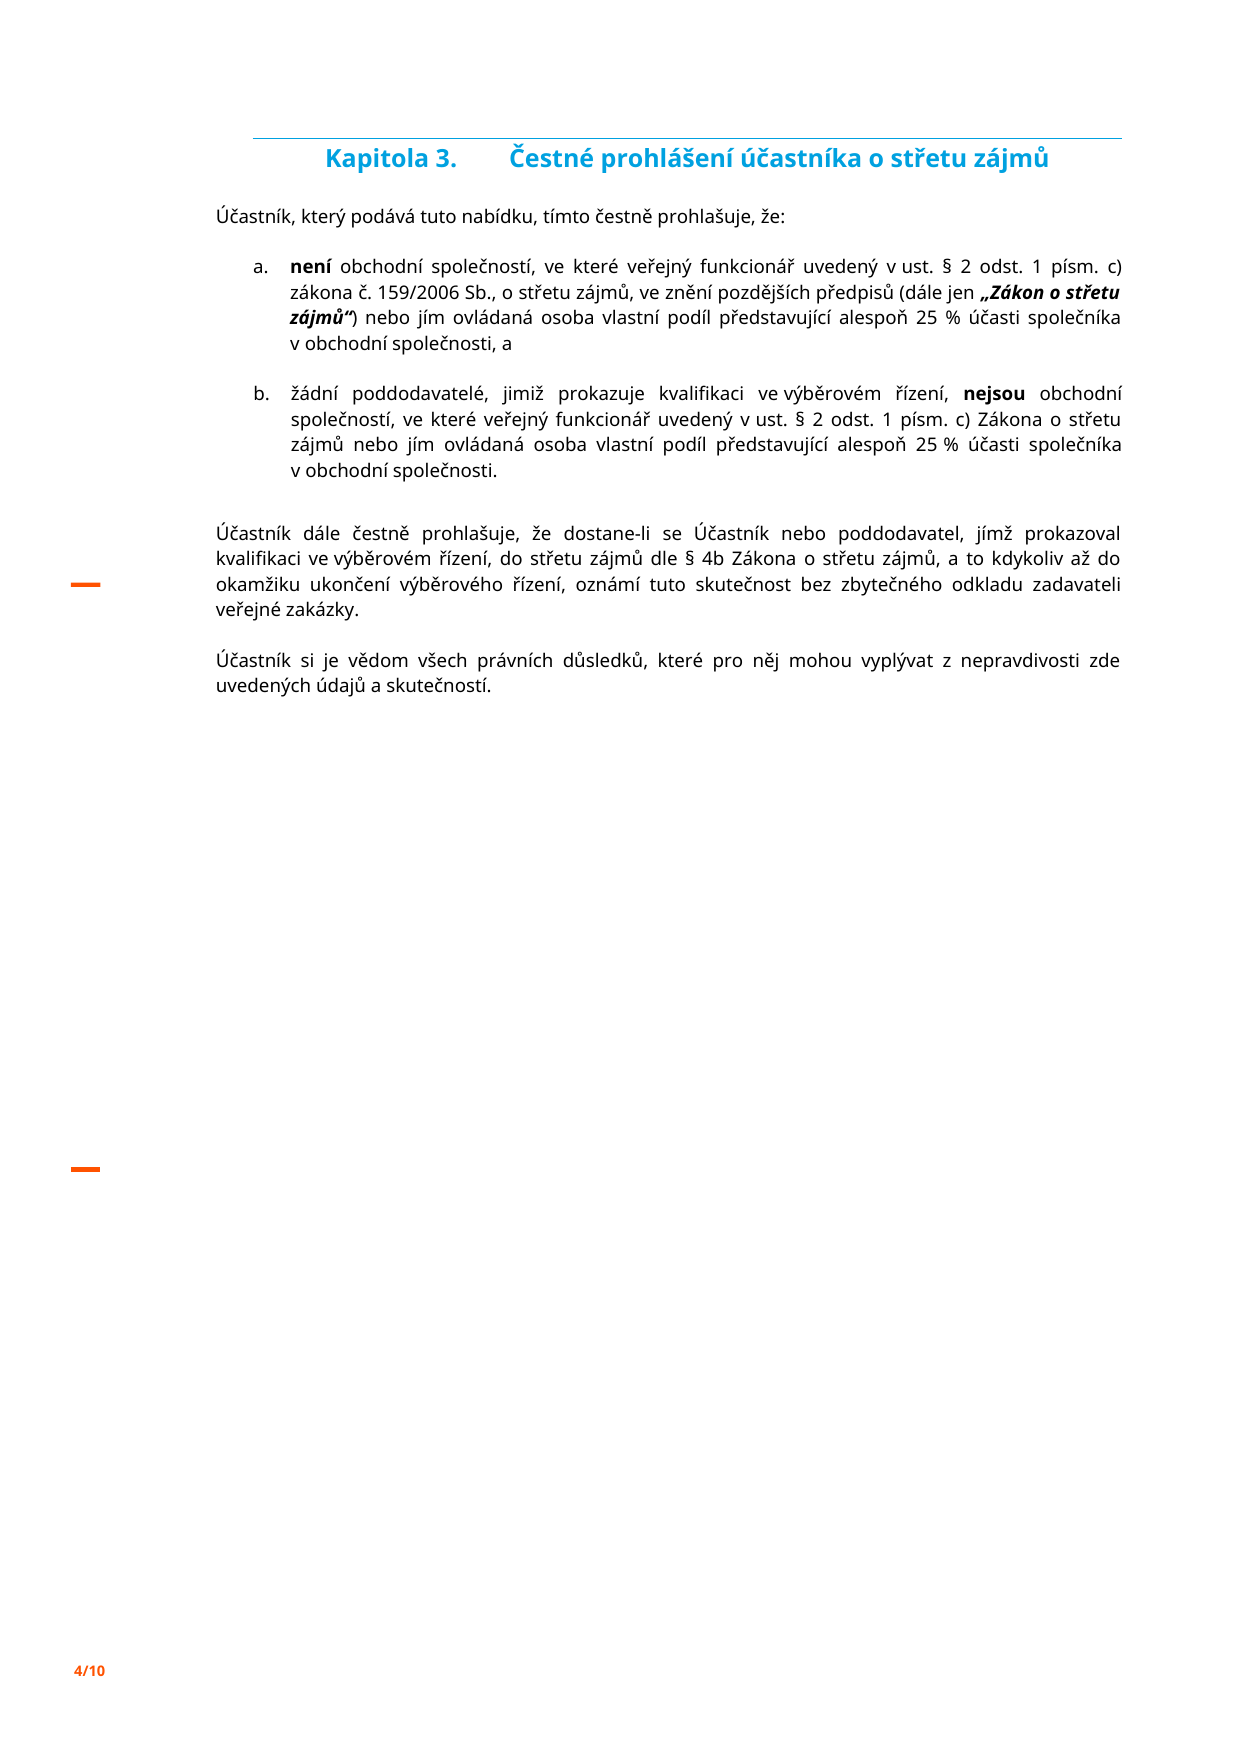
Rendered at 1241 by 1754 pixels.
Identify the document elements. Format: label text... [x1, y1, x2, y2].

list není obchodní společností, ve které veřejný funkcionář uvedený v ust. § 2 odst. 1 písm. c) zákona č. 159/2006 Sb., o střetu zájmů, ve znění pozdějších předpisů (dále jen „Zákon o střetu zájmů“) nebo jím ovládaná osoba vlastní podíl představující alespoň 25 % účasti společníka v obchodní společnosti, a [253, 253, 1122, 356]
text Účastník, který podává tuto nabídku, tímto čestně prohlašuje, že: [216, 203, 1122, 228]
subtitle Čestné prohlášení účastníka o střetu zájmů [253, 139, 1122, 174]
text Účastník si je vědom všech právních důsledků, které pro něj mohou vyplývat z nepravdivosti zde uvedených údajů a skutečností. [216, 647, 1122, 698]
text Účastník dále čestně prohlašuje, že dostane-li se Účastník nebo poddodavatel, jímž prokazoval kvalifikaci ve výběrovém řízení, do střetu zájmů dle § 4b Zákona o střetu zájmů, a to kdykoliv až do okamžiku ukončení výběrového řízení, oznámí tuto skutečnost bez zbytečného odkladu zadavateli veřejné zakázky. [216, 520, 1122, 622]
list žádní poddodavatelé, jimiž prokazuje kvalifikaci ve výběrovém řízení, nejsou obchodní společností, ve které veřejný funkcionář uvedený v ust. § 2 odst. 1 písm. c) Zákona o střetu zájmů nebo jím ovládaná osoba vlastní podíl představující alespoň 25 % účasti společníka v obchodní společnosti. [253, 381, 1122, 483]
